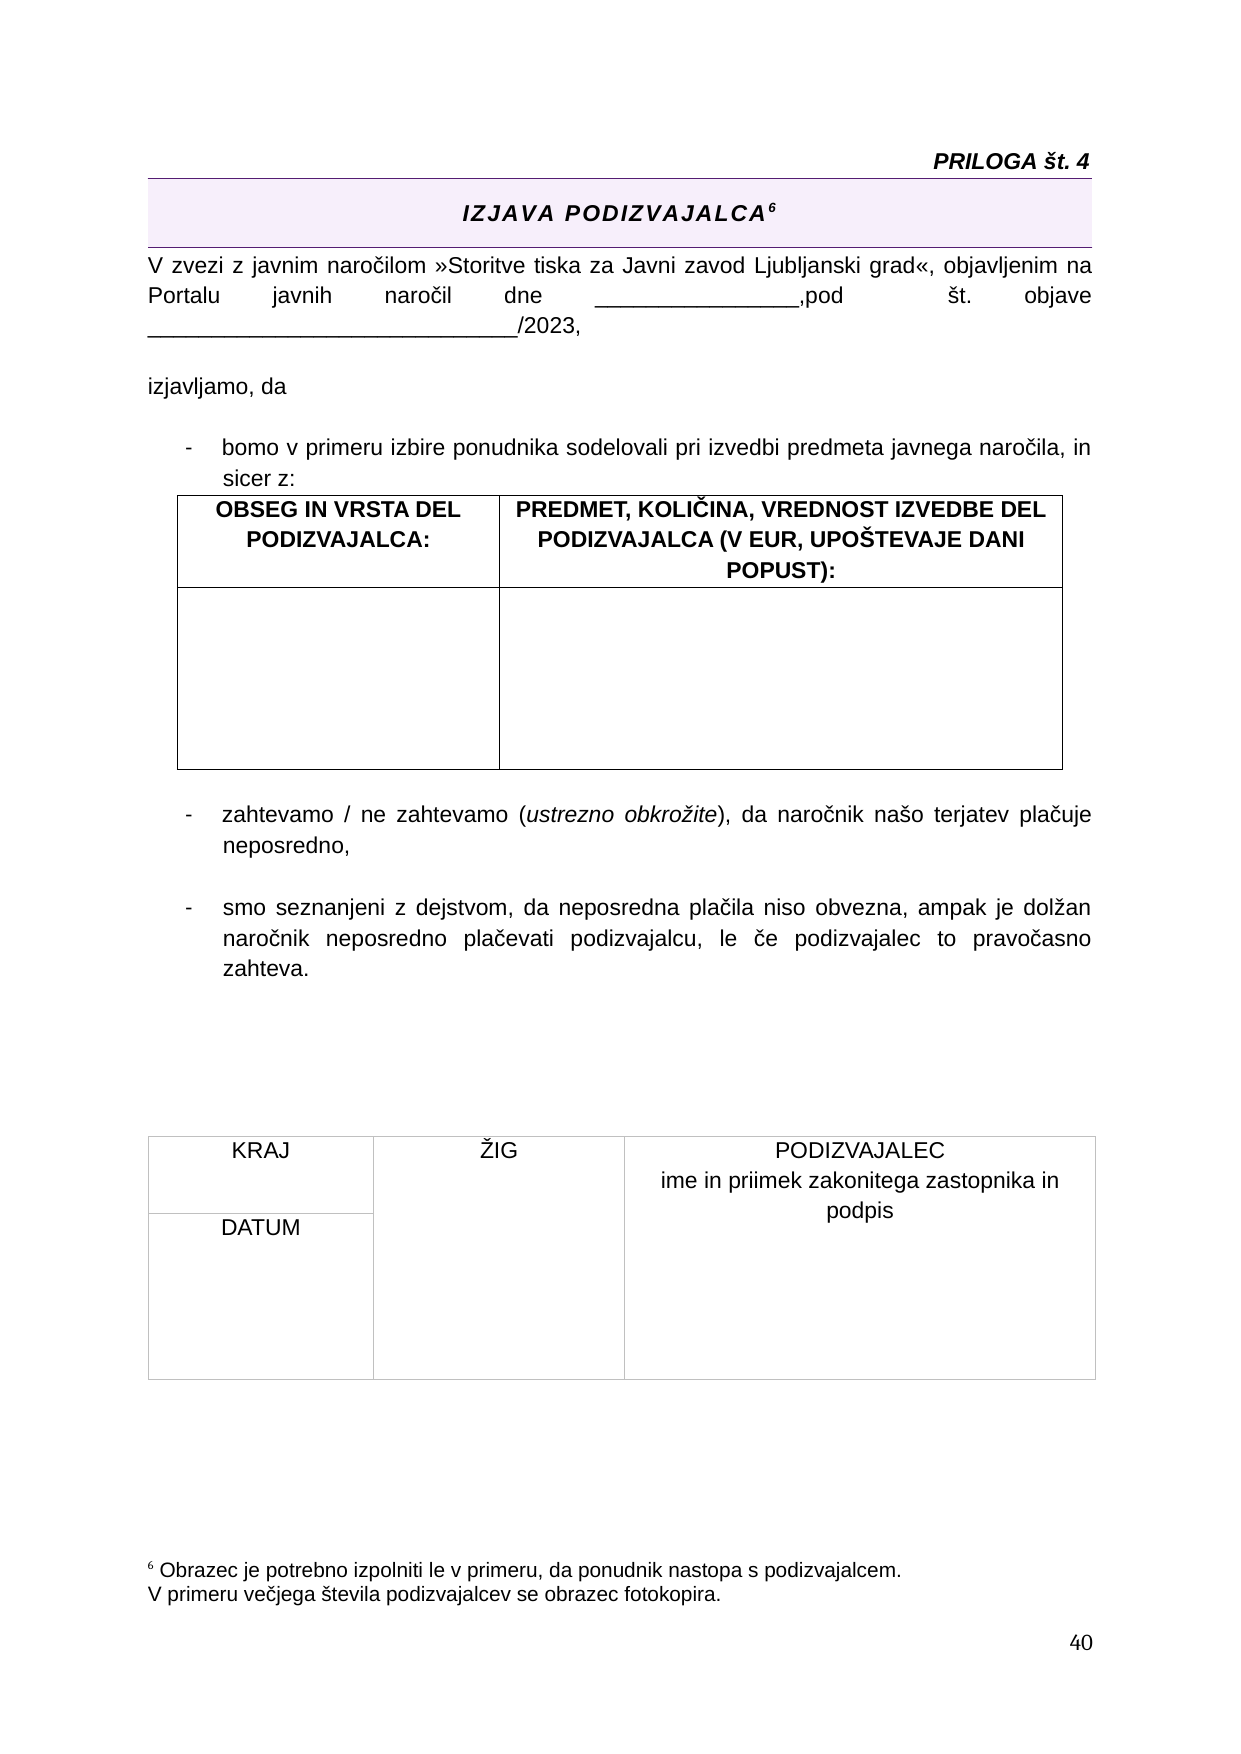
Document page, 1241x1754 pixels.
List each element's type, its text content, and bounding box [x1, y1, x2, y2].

table_header PODIZVAJALEC ime in priimek zakonitega zastopnika in podpis [625, 1137, 1095, 1379]
table_header ŽIG [374, 1137, 624, 1379]
table_cell DATUM [149, 1214, 373, 1379]
text PRILOGA št. 4 [148, 148, 1092, 174]
list zahtevamo / ne zahtevamo (ustrezno obkrožite), da naročnik našo terjatev plačuje neposredno, [185, 800, 1092, 859]
table_header OBSEG IN VRSTA DEL PODIZVAJALCA: [178, 496, 499, 587]
text V zvezi z javnim naročilom »Storitve tiska za Javni zavod Ljubljanski grad«, objavljenim na Portalu javnih naročil dne ________________,pod št. objave _____________________________/2023, [148, 252, 1092, 339]
list smo seznanjeni z dejstvom, da neposredna plačila niso obvezna, ampak je dolžan naročnik neposredno plačevati podizvajalcu, le če podizvajalec to pravočasno zahteva. [185, 893, 1092, 981]
list bomo v primeru izbire ponudnika sodelovali pri izvedbi predmeta javnega naročila, in sicer z: [185, 433, 1092, 491]
table_header PREDMET, KOLIČINA, VREDNOST IZVEDBE DEL PODIZVAJALCA (V EUR, UPOŠTEVAJE DANI POPUST): [500, 496, 1062, 587]
table_header KRAJ [149, 1137, 373, 1213]
text izjavljamo, da [148, 373, 1092, 399]
table_cell [500, 588, 1062, 769]
text IZJAVA PODIZVAJALCA [148, 179, 1092, 247]
table_cell [178, 588, 499, 769]
